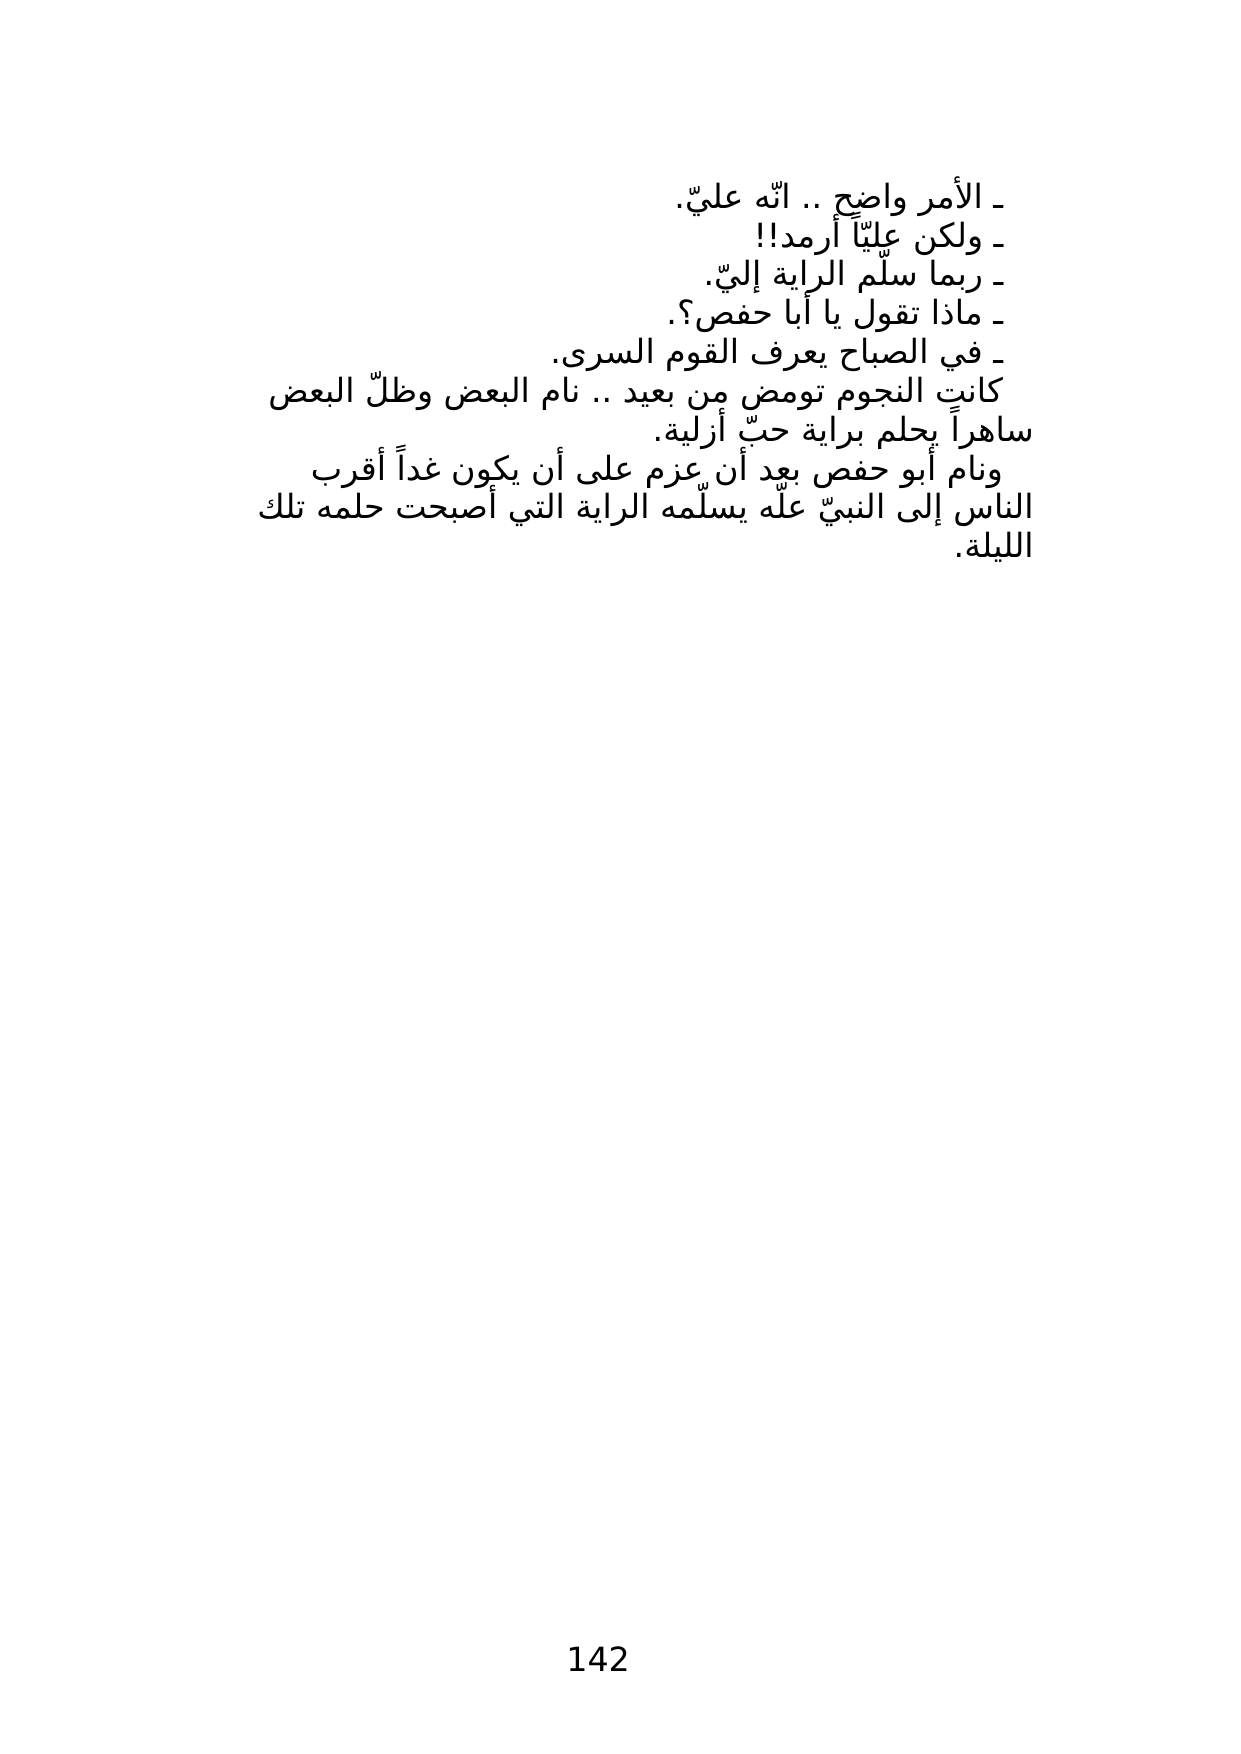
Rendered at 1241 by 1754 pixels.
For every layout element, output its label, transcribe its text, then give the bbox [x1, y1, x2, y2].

text ـ ربما سلّم الراية إليّ. [222, 255, 1033, 294]
text ـ في الصباح يعرف القوم السرى. [222, 333, 1033, 371]
text ـ ماذا تقول يا أبا حفص؟. [222, 294, 1033, 333]
text ـ ولكن عليّاً أرمد!! [222, 216, 1033, 255]
text ـ الأمر واضح .. انّه عليّ. [222, 177, 1033, 216]
text كانت النجوم تومض من بعيد .. نام البعض وظلّ البعض ساهراً يحلم براية حبّ أزلية. [222, 371, 1033, 449]
text ونام أبو حفص بعد أن عزم على أن يكون غداً أقرب الناس إلى النبيّ علّه يسلّمه الراية التي أصبحت حلمه تلك الليلة. [222, 449, 1033, 566]
